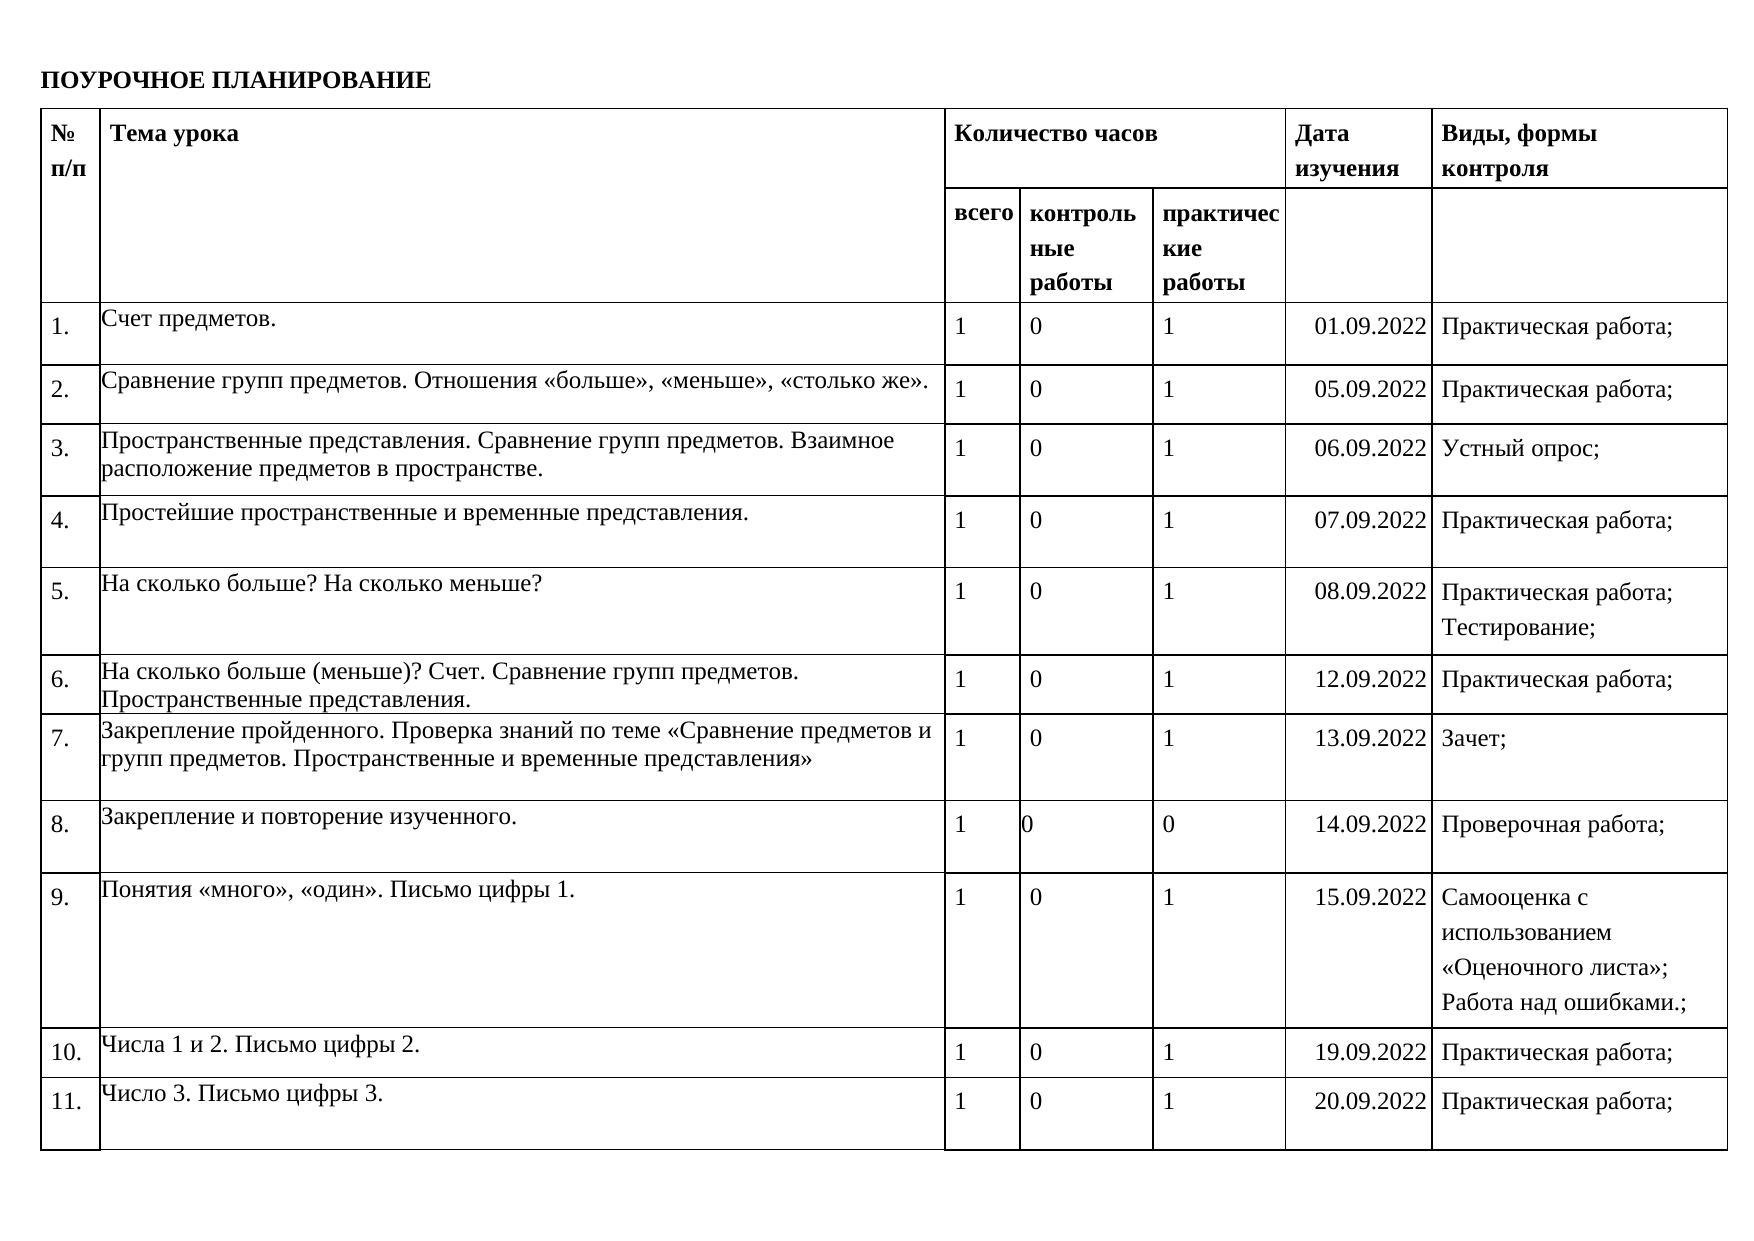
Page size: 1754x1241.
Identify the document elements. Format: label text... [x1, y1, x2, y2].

table_cell 07.09.2022 [1286, 497, 1431, 567]
table_cell [1286, 189, 1431, 302]
table_cell 0 [1021, 425, 1152, 495]
table_cell Понятия «много», «один». Письмо цифры 1. [101, 873, 944, 1027]
table_cell 1 [1154, 656, 1285, 713]
table_cell 05.09.2022 [1286, 366, 1431, 423]
table_cell Число 3. Письмо цифры 3. [101, 1078, 944, 1149]
table_cell Закрепление и повторение изученного. [101, 801, 944, 872]
table_cell Пространственные представления. Сравнение групп предметов. Взаимное расположение предметов в пространстве. [101, 424, 944, 495]
table_cell 0 [1021, 656, 1152, 713]
table_cell Счет предметов. [101, 303, 944, 364]
table_cell 1 [1154, 874, 1285, 1027]
table_cell [1433, 189, 1727, 302]
table_cell Простейшие пространственные и временные представления. [101, 496, 944, 567]
table_cell Практическая работа; Тестирование; [1433, 568, 1727, 654]
table_cell 1 [1154, 425, 1285, 495]
table_cell 11. [42, 1078, 99, 1149]
table_cell 1 [1154, 715, 1285, 800]
table_cell Устный опрос; [1433, 425, 1727, 495]
table_cell 0 [1021, 801, 1152, 872]
table_cell 0 [1021, 715, 1152, 800]
table_cell Числа 1 и 2. Письмо цифры 2. [101, 1028, 944, 1077]
table_cell Проверочная работа; [1433, 801, 1727, 872]
table_cell 6. [42, 656, 99, 713]
table_cell Практическая работа; [1433, 1029, 1727, 1077]
table_cell 0 [1021, 1029, 1152, 1077]
table_cell практические работы [1154, 189, 1285, 302]
table_cell 0 [1021, 366, 1152, 423]
table_cell 0 [1021, 1078, 1152, 1149]
table_cell 1 [946, 425, 1019, 495]
text ПОУРОЧНОЕ ПЛАНИРОВАНИЕ [40, 65, 1698, 94]
table_cell 1 [946, 801, 1019, 872]
table_header Виды, формы контроля [1433, 109, 1727, 187]
table_cell 1 [1154, 366, 1285, 423]
table_cell 1 [946, 568, 1019, 654]
table_cell Практическая работа; [1433, 303, 1727, 364]
table_header № п/п [42, 109, 99, 302]
table_cell 1 [946, 874, 1019, 1027]
table_cell 1. [42, 303, 99, 364]
table_cell 1 [946, 303, 1019, 364]
table_cell Зачет; [1433, 715, 1727, 800]
table_cell 20.09.2022 [1286, 1078, 1431, 1149]
table_cell 1 [1154, 303, 1285, 364]
table_cell 13.09.2022 [1286, 715, 1431, 800]
table_header Количество часов [946, 109, 1285, 187]
table_cell 1 [946, 656, 1019, 713]
table_cell 7. [42, 715, 99, 800]
table_cell 8. [42, 801, 99, 872]
table_cell 12.09.2022 [1286, 656, 1431, 713]
table_cell На сколько больше? На сколько меньше? [101, 568, 944, 654]
table_cell Самооценка с использованием «Оценочного листа»; Работа над ошибками.; [1433, 874, 1727, 1027]
table_cell 01.09.2022 [1286, 303, 1431, 364]
table_cell Закрепление пройденного. Проверка знаний по теме «Сравнение предметов и групп предметов. Пространственные и временные представления» [101, 714, 944, 800]
table_cell 9. [42, 874, 99, 1027]
table_cell 0 [1021, 874, 1152, 1027]
table_cell 06.09.2022 [1286, 425, 1431, 495]
table_cell Практическая работа; [1433, 656, 1727, 713]
table_cell Практическая работа; [1433, 497, 1727, 567]
table_cell 0 [1021, 497, 1152, 567]
table_cell 1 [946, 497, 1019, 567]
table_cell контрольные работы [1021, 189, 1152, 302]
table_cell 0 [1154, 801, 1285, 872]
table_cell 0 [1021, 568, 1152, 654]
table_cell 1 [1154, 1029, 1285, 1077]
table_cell 1 [946, 366, 1019, 423]
table_cell Сравнение групп предметов. Отношения «больше», «меньше», «столько же». [101, 365, 944, 423]
table_header Тема урока [101, 109, 944, 302]
table_cell Практическая работа; [1433, 1078, 1727, 1149]
table_cell 0 [1021, 303, 1152, 364]
table_cell 15.09.2022 [1286, 874, 1431, 1027]
table_cell 14.09.2022 [1286, 801, 1431, 872]
table_cell 5. [42, 568, 99, 654]
table_cell всего [946, 189, 1019, 302]
table_cell Практическая работа; [1433, 366, 1727, 423]
table_cell 1 [946, 1029, 1019, 1077]
table_cell 1 [946, 715, 1019, 800]
table_cell 2. [42, 366, 99, 423]
table_cell На сколько больше (меньше)? Счет. Сравнение групп предметов. Пространственные представления. [101, 655, 944, 713]
table_cell 10. [42, 1029, 99, 1077]
table_cell 3. [42, 425, 99, 495]
table_cell 4. [42, 497, 99, 567]
table_header Дата изучения [1286, 109, 1431, 187]
table_cell 1 [1154, 497, 1285, 567]
table_cell 1 [1154, 1078, 1285, 1149]
table_cell 08.09.2022 [1286, 568, 1431, 654]
table_cell 19.09.2022 [1286, 1029, 1431, 1077]
table_cell 1 [946, 1078, 1019, 1149]
table_cell 1 [1154, 568, 1285, 654]
